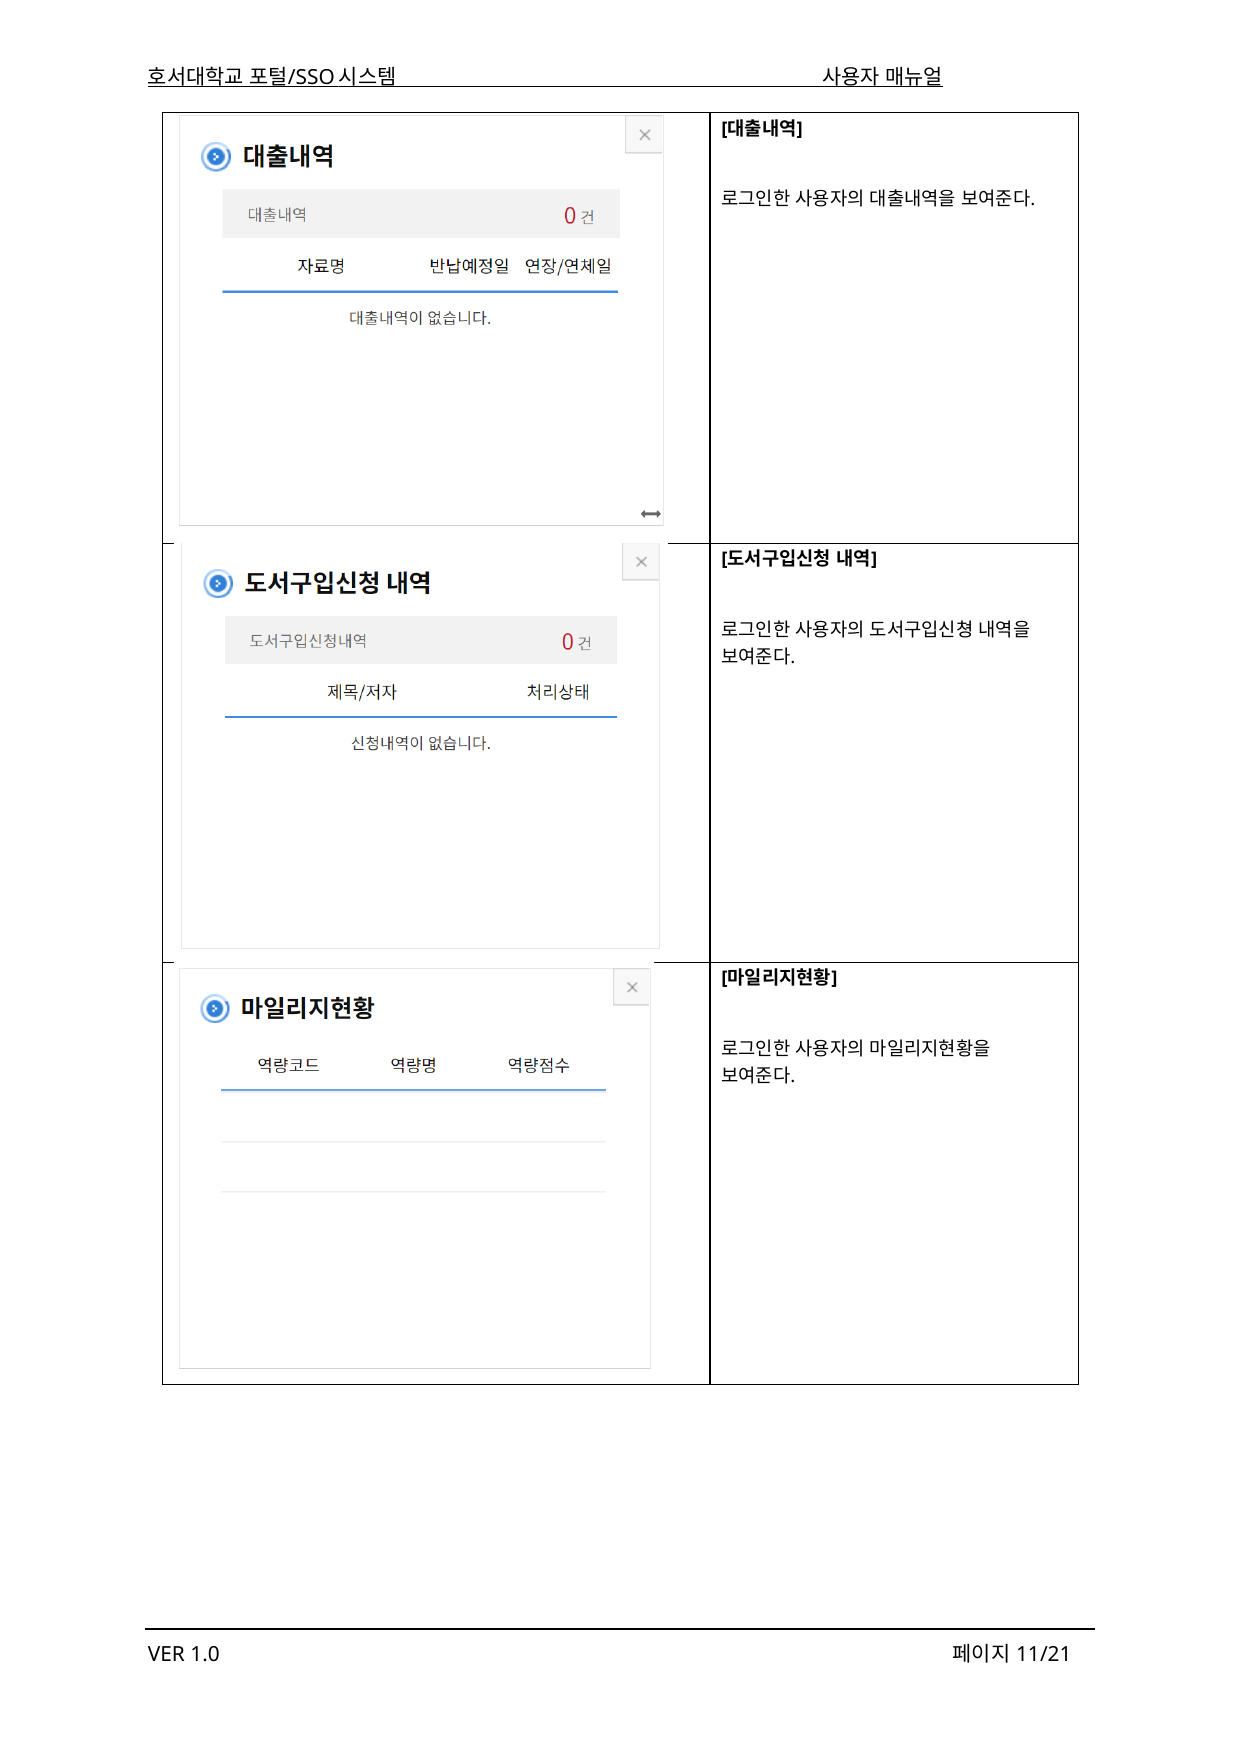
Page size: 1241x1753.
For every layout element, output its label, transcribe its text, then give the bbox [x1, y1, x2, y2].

table_cell [대출내역] 로그인한 사용자의 대출내역을 보여준다. [711, 113, 1078, 543]
table_cell [163, 544, 709, 962]
table_cell [마일리지현황] 로그인한 사용자의 마일리지현황을 보여준다. [711, 963, 1078, 1384]
picture [173, 113, 673, 534]
table_cell [도서구입신청 내역] 로그인한 사용자의 도서구입신쳥 내역을 보여준다. [711, 544, 1078, 962]
picture [173, 543, 668, 953]
picture [173, 962, 655, 1376]
table_cell [163, 963, 709, 1384]
table_cell [163, 113, 709, 543]
